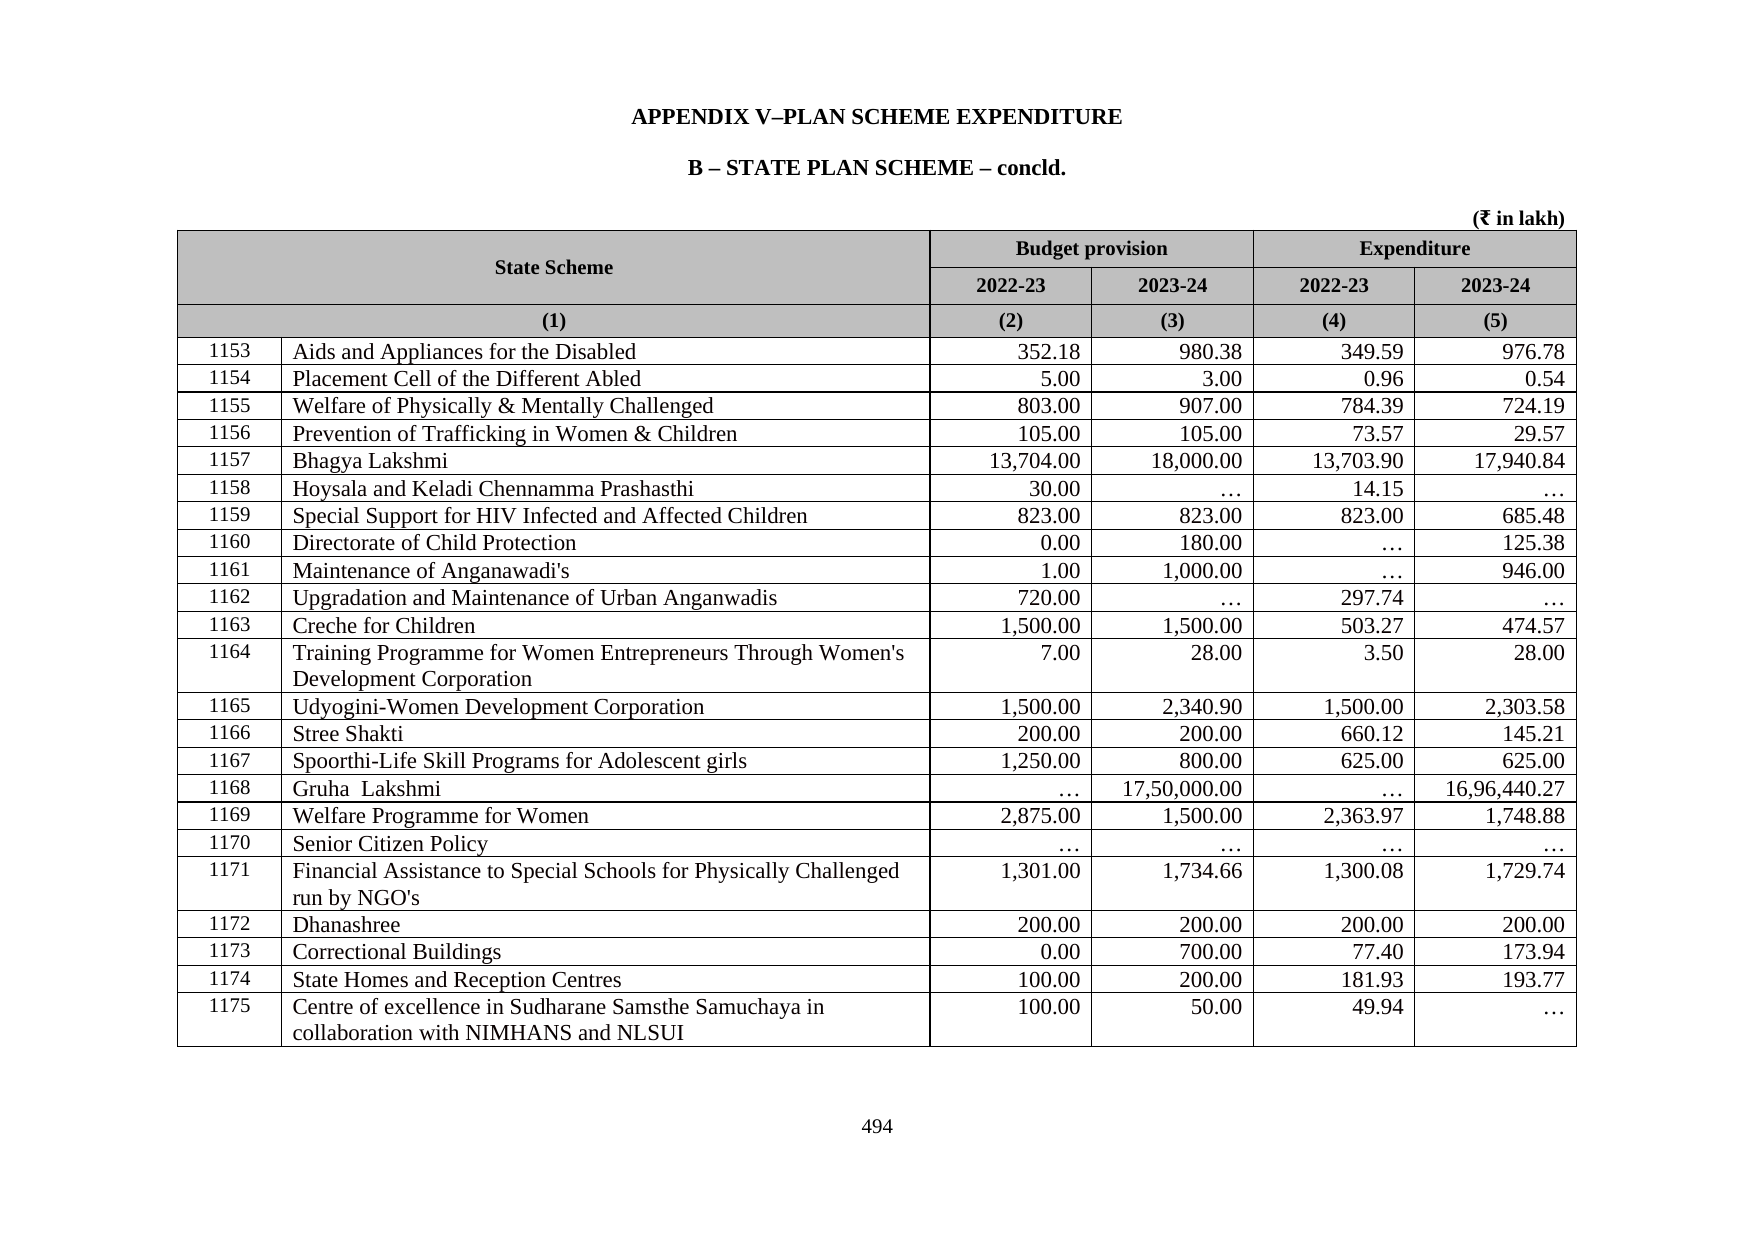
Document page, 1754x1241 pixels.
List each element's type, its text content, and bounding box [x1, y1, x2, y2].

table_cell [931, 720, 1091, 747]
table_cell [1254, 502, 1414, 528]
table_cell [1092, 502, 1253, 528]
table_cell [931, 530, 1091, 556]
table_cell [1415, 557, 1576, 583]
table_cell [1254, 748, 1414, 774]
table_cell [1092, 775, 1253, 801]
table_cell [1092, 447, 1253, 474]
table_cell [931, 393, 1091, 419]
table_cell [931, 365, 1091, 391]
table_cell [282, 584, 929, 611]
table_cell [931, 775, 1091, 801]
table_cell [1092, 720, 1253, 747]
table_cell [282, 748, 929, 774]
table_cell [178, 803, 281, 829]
text APPENDIX V–PLAN SCHEME EXPENDITURE [150, 103, 1604, 130]
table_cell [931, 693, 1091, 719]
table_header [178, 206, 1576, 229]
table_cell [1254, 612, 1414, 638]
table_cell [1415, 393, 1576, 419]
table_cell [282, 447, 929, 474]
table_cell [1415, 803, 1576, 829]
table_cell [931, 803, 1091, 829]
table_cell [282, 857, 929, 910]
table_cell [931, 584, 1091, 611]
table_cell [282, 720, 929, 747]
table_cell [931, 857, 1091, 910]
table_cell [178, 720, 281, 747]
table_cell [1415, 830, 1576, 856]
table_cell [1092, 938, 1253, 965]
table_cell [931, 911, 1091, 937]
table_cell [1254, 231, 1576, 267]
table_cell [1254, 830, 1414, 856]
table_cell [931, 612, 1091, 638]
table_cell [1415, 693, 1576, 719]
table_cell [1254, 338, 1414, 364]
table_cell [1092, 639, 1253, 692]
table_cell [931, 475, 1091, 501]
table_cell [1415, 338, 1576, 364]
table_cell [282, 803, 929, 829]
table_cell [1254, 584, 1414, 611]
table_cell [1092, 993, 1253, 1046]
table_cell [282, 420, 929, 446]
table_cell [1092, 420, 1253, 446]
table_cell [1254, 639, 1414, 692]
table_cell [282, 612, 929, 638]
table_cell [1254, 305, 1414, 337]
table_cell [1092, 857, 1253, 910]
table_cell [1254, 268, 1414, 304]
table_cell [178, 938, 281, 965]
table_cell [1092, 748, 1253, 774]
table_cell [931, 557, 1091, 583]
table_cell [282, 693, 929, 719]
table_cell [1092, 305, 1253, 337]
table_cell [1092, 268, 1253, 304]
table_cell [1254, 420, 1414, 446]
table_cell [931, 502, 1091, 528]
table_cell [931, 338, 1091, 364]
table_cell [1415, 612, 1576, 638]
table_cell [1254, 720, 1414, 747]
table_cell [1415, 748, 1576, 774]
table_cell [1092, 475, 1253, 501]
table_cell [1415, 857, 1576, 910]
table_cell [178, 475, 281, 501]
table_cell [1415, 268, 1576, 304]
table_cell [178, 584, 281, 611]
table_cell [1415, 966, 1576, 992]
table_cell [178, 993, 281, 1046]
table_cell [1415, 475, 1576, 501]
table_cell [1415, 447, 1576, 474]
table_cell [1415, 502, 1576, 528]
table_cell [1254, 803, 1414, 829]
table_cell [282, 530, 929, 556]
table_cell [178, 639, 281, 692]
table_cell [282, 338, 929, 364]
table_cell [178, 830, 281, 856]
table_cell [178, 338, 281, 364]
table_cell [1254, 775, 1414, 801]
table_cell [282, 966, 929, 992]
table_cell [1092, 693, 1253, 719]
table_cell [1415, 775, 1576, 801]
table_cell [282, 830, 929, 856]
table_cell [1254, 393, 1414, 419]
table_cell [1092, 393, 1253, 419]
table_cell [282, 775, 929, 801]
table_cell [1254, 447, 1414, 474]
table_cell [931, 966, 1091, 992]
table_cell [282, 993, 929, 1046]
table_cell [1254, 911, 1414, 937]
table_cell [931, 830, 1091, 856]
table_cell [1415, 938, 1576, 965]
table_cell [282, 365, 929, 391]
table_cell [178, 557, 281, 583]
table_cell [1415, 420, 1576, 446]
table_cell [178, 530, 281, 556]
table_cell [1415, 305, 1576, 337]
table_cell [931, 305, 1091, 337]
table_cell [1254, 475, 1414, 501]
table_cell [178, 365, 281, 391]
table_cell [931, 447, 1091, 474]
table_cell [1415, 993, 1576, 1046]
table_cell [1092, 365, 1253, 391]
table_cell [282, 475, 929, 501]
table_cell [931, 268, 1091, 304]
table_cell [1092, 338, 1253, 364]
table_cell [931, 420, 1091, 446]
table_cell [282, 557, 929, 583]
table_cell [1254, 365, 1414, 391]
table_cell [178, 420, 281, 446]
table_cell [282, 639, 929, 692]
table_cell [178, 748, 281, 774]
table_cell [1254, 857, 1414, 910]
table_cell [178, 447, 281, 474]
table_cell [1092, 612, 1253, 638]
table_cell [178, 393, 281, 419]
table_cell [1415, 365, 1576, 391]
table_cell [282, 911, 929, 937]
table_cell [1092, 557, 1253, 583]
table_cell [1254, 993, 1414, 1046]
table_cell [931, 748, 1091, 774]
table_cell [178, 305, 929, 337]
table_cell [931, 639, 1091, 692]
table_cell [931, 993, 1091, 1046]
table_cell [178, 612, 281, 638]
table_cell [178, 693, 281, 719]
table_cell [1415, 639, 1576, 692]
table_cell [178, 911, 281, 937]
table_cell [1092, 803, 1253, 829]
text B – STATE PLAN SCHEME – concld. [150, 154, 1604, 181]
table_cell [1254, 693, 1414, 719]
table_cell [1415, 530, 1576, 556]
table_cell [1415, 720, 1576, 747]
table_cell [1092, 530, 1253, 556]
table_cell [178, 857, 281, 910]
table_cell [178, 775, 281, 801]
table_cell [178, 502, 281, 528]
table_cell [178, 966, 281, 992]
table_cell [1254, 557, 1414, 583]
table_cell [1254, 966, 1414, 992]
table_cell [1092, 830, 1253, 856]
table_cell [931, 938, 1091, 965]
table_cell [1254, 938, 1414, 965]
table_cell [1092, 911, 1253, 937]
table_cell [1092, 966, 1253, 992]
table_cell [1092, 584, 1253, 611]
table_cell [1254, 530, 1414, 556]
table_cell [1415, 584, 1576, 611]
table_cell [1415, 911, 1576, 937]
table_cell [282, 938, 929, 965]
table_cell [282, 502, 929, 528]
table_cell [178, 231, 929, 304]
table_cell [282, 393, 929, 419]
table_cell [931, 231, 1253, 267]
